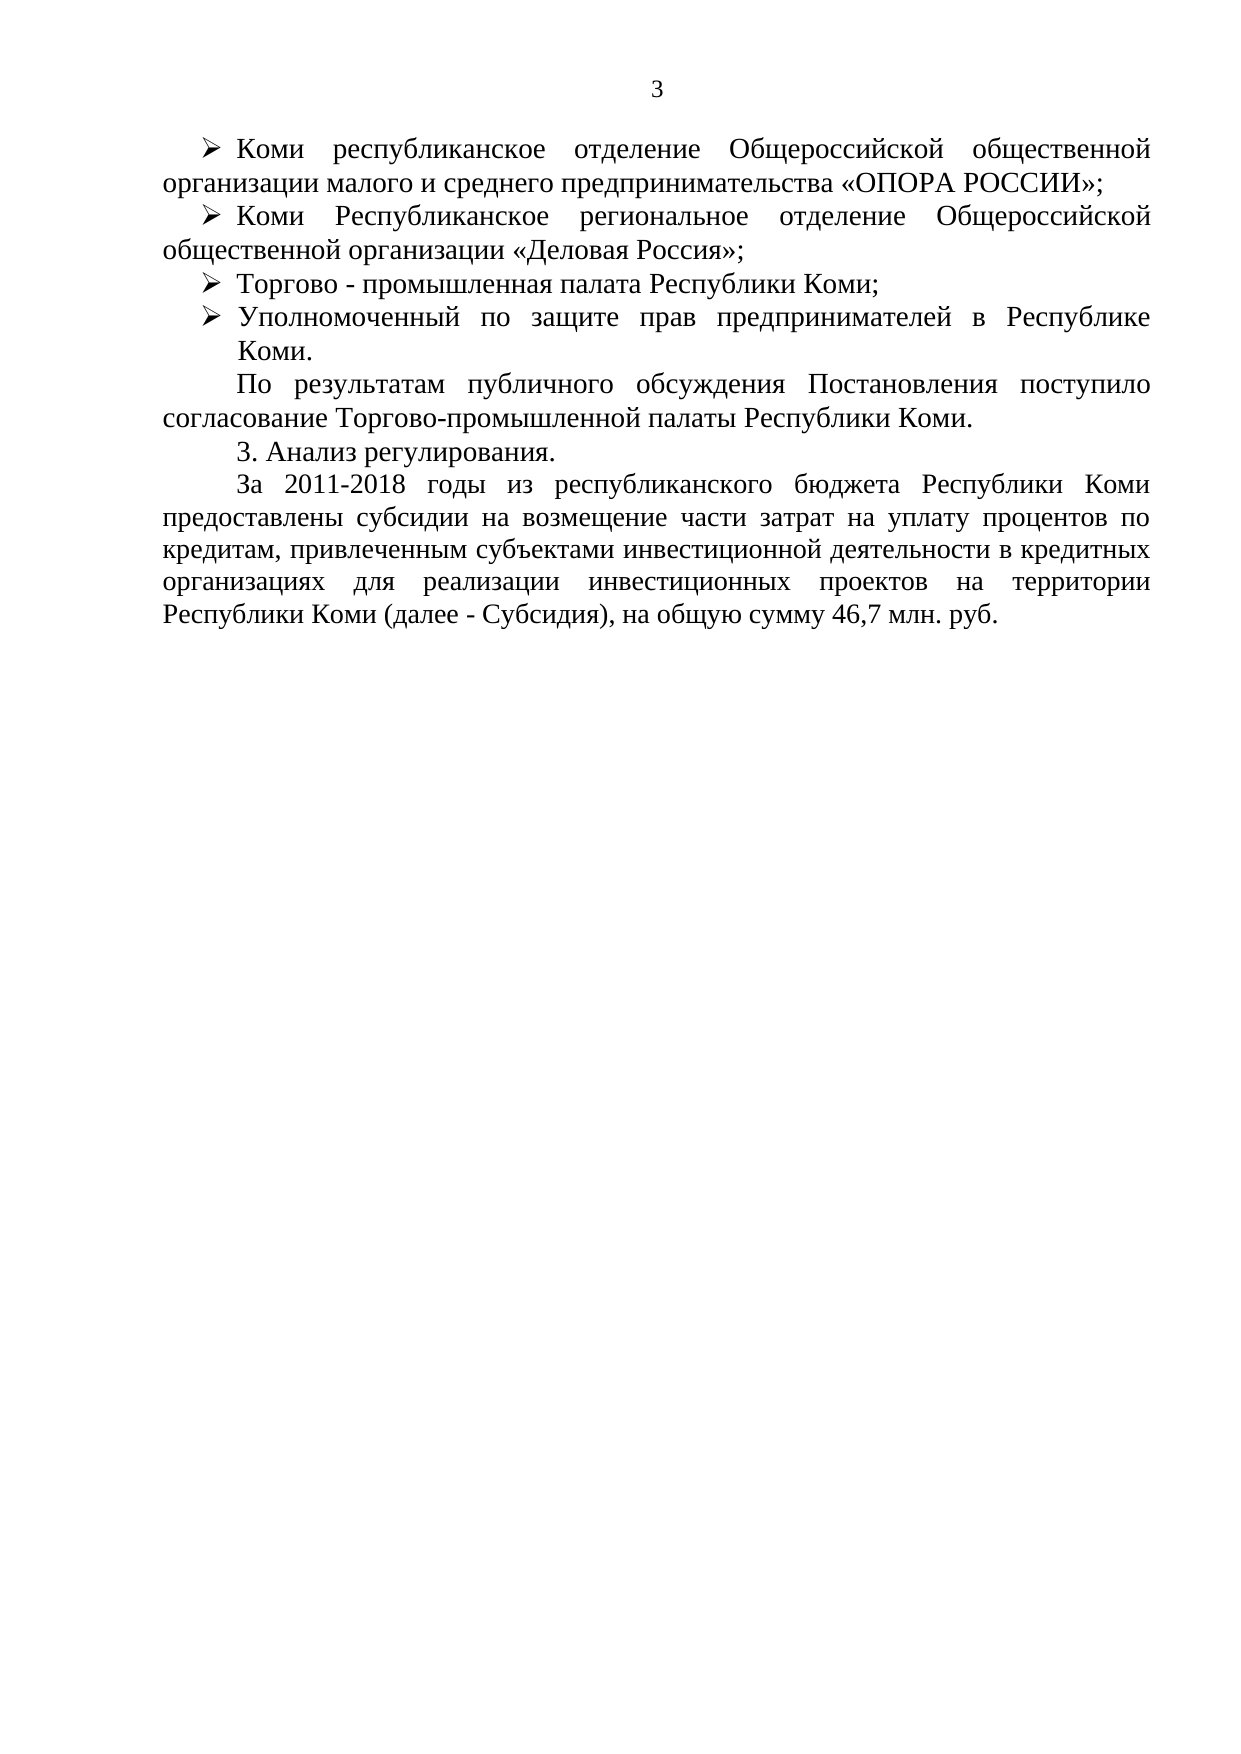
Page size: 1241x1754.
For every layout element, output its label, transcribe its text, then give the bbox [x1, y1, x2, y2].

text По результатам публичного обсуждения Постановления поступило согласование Торгово-промышленной палаты Республики Коми. [162, 367, 1152, 434]
list Торгово - промышленная палата Республики Коми; [162, 266, 1152, 299]
list Уполномоченный по защите прав предпринимателей в Республике Коми. [200, 299, 1152, 367]
text 3. Анализ регулирования. [162, 434, 1152, 467]
list Коми Республиканское региональное отделение Общероссийской общественной организации «Деловая Россия»; [162, 198, 1152, 266]
list Коми республиканское отделение Общероссийской общественной организации малого и среднего предпринимательства «ОПОРА РОССИИ»; [162, 131, 1152, 198]
text За 2011-2018 годы из республиканского бюджета Республики Коми предоставлены субсидии на возмещение части затрат на уплату процентов по кредитам, привлеченным субъектами инвестиционной деятельности в кредитных организациях для реализации инвестиционных проектов на территории Республики Коми (далее - Субсидия), на общую сумму 46,7 млн. руб. [162, 467, 1152, 629]
